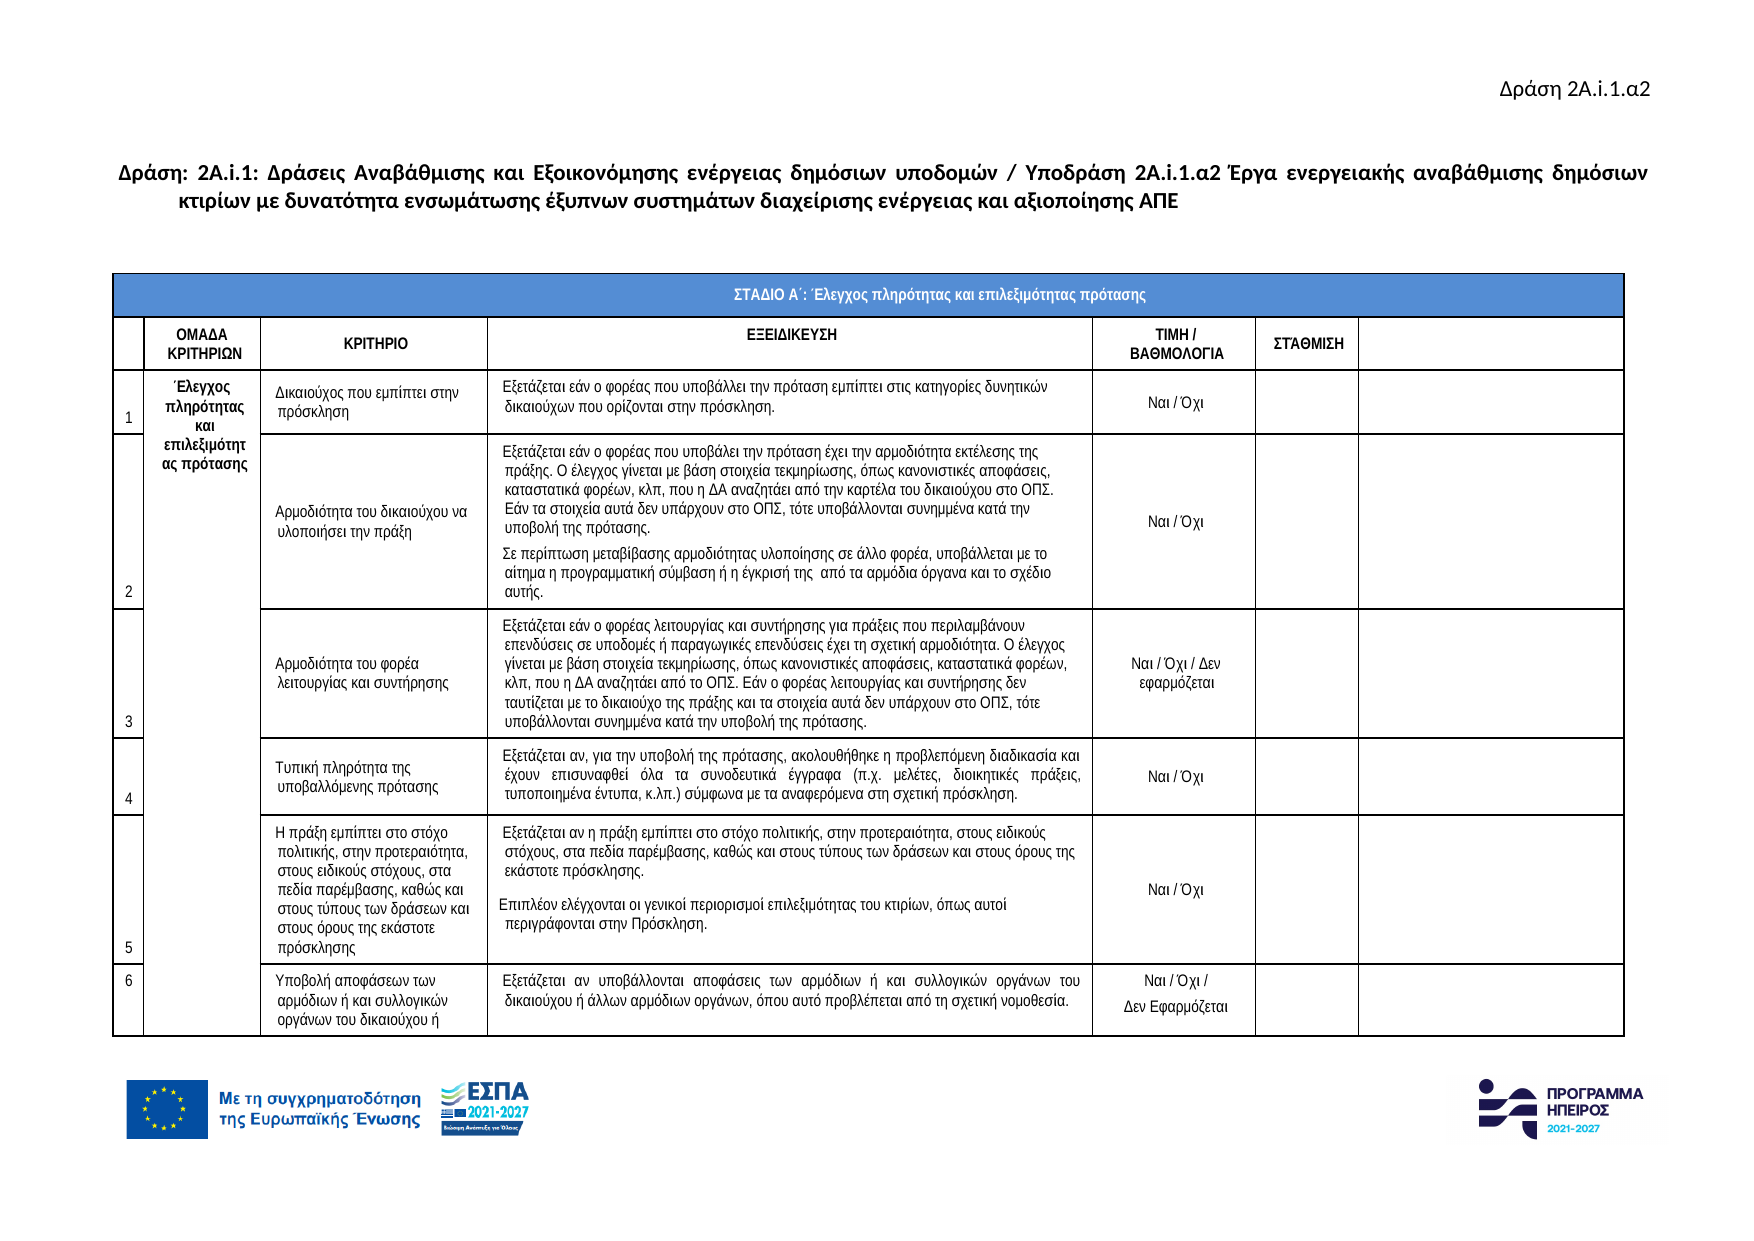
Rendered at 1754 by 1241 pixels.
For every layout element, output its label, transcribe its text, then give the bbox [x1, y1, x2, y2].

table_cell [1359, 610, 1623, 737]
table_cell [1256, 610, 1358, 737]
table_cell Τυπική πληρότητα της υποβαλλόμενης πρότασης [261, 739, 487, 814]
table_cell Ναι / Όχι [1093, 435, 1255, 607]
table_cell Εξετάζεται εάν ο φορέας λειτουργίας και συντήρησης για πράξεις που περιλαμβάνουν επενδύσεις σε υποδομές ή παραγωγικές επενδύσεις έχει τη σχετική αρμοδιότητα. Ο έλεγχος γίνεται με βάση στοιχεία τεκμηρίωσης, όπως κανονιστικές αποφάσεις, καταστατικά φορέων, κλπ, που η ΔΑ αναζητάει από το ΟΠΣ. Εάν ο φορέας λειτουργίας και συντήρησης δεν ταυτίζεται με το δικαιούχο της πράξης και τα στοιχεία αυτά δεν υπάρχουν στο ΟΠΣ, τότε υποβάλλονται συνημμένα κατά την υποβολή της πρότασης. [488, 610, 1092, 737]
table_cell Ναι / Όχι / Δεν Εφαρμόζεται [1093, 965, 1255, 1035]
table_cell [1256, 965, 1358, 1035]
table_cell [1359, 435, 1623, 607]
table_cell [1359, 965, 1623, 1035]
table_cell ΟΜΑΔΑ ΚΡΙΤΗΡΙΩΝ [145, 318, 260, 369]
picture [126, 1075, 538, 1146]
table_cell στάθμιση [1256, 318, 1358, 369]
table_cell [1256, 371, 1358, 433]
table_cell 2 [114, 435, 143, 607]
table_cell [1256, 435, 1358, 607]
table_cell ΤΙΜΗ / ΒΑΘΜΟΛΟΓΙΑ [1093, 318, 1255, 369]
table_cell [1359, 739, 1623, 814]
picture [1446, 1075, 1669, 1145]
subtitle Δράση: 2Α.i.1: Δράσεις Αναβάθμισης και Εξοικονόμησης ενέργειας δημόσιων υποδομών / Υποδράση 2Α.i.1.α2 Έργα ενεργειακής αναβάθμισης δημόσιων κτιρίων με δυνατότητα ενσωμάτωσης έξυπνων συστημάτων διαχείρισης ενέργειας και αξιοποίησης ΑΠΕ [118, 158, 1651, 214]
table_cell Ναι / Όχι [1093, 739, 1255, 814]
table_header ΣΤΑΔΙΟ Α΄: Έλεγχος πληρότητας και επιλεξιμότητας πρότασης [256, 274, 1623, 316]
table_cell Ναι / Όχι / Δεν εφαρμόζεται [1093, 610, 1255, 737]
table_cell 4 [114, 739, 143, 814]
table_cell 6 [114, 965, 143, 1035]
table_cell [114, 318, 143, 369]
table_cell Εξετάζεται αν η πράξη εμπίπτει στο στόχο πολιτικής, στην προτεραιότητα, στους ειδικούς στόχους, στα πεδία παρέμβασης, καθώς και στους τύπους των δράσεων και στους όρους της εκάστοτε πρόσκλησης. Επιπλέον ελέγχονται οι γενικοί περιορισμοί επιλεξιμότητας του κτιρίων, όπως αυτοί περιγράφονται στην Πρόσκληση. [488, 816, 1092, 963]
table_cell ΚΡΙΤΗΡΙΟ [261, 318, 487, 369]
table_cell Εξετάζεται εάν ο φορέας που υποβάλει την πρόταση έχει την αρμοδιότητα εκτέλεσης της πράξης. Ο έλεγχος γίνεται με βάση στοιχεία τεκμηρίωσης, όπως κανονιστικές αποφάσεις, καταστατικά φορέων, κλπ, που η ΔΑ αναζητάει από την καρτέλα του δικαιούχου στο ΟΠΣ. Εάν τα στοιχεία αυτά δεν υπάρχουν στο ΟΠΣ, τότε υποβάλλονται συνημμένα κατά την υποβολή της πρότασης. Σε περίπτωση μεταβίβασης αρμοδιότητας υλοποίησης σε άλλο φορέα, υποβάλλεται με το αίτημα η προγραμματική σύμβαση ή η έγκρισή της από τα αρμόδια όργανα και το σχέδιο αυτής. [488, 435, 1092, 607]
table_header [114, 274, 256, 316]
table_cell Υποβολή αποφάσεων των αρμόδιων ή και συλλογικών οργάνων του δικαιούχου ή άλλων αρμοδίων οργάνων [261, 965, 487, 1035]
table_cell [1256, 739, 1358, 814]
table_cell Αρμοδιότητα του δικαιούχου να υλοποιήσει την πράξη [261, 435, 487, 607]
table_cell Δικαιούχος που εμπίπτει στην πρόσκληση [261, 371, 487, 433]
table_cell [1256, 816, 1358, 963]
table_cell Εξετάζεται εάν ο φορέας που υποβάλλει την πρόταση εμπίπτει στις κατηγορίες δυνητικών δικαιούχων που ορίζονται στην πρόσκληση. [488, 371, 1092, 433]
table_cell [1359, 816, 1623, 963]
table_cell Ναι / Όχι [1093, 371, 1255, 433]
table_cell Ναι / Όχι [1093, 816, 1255, 963]
table_cell [1359, 371, 1623, 433]
table_cell Η πράξη εμπίπτει στο στόχο πολιτικής, στην προτεραιότητα, στους ειδικούς στόχους, στα πεδία παρέμβασης, καθώς και στους τύπους των δράσεων και στους όρους της εκάστοτε πρόσκλησης [261, 816, 487, 963]
table_cell 1 [114, 371, 143, 433]
table_cell 5 [114, 816, 143, 963]
table_cell Αρμοδιότητα του φορέα λειτουργίας και συντήρησης [261, 610, 487, 737]
table_cell Έλεγχος πληρότητας και επιλεξιμότητας πρότασης [144, 371, 260, 1035]
table_cell [1359, 318, 1623, 369]
table_cell 3 [114, 610, 143, 737]
table_cell Εξετάζεται αν, για την υποβολή της πρότασης, ακολουθήθηκε η προβλεπόμενη διαδικασία και έχουν επισυναφθεί όλα τα συνοδευτικά έγγραφα (π.χ. μελέτες, διοικητικές πράξεις, τυποποιημένα έντυπα, κ.λπ.) σύμφωνα με τα αναφερόμενα στη σχετική πρόσκληση. [488, 739, 1092, 814]
table_cell ΕΞΕΙΔΙΚΕΥΣΗ [488, 318, 1092, 369]
